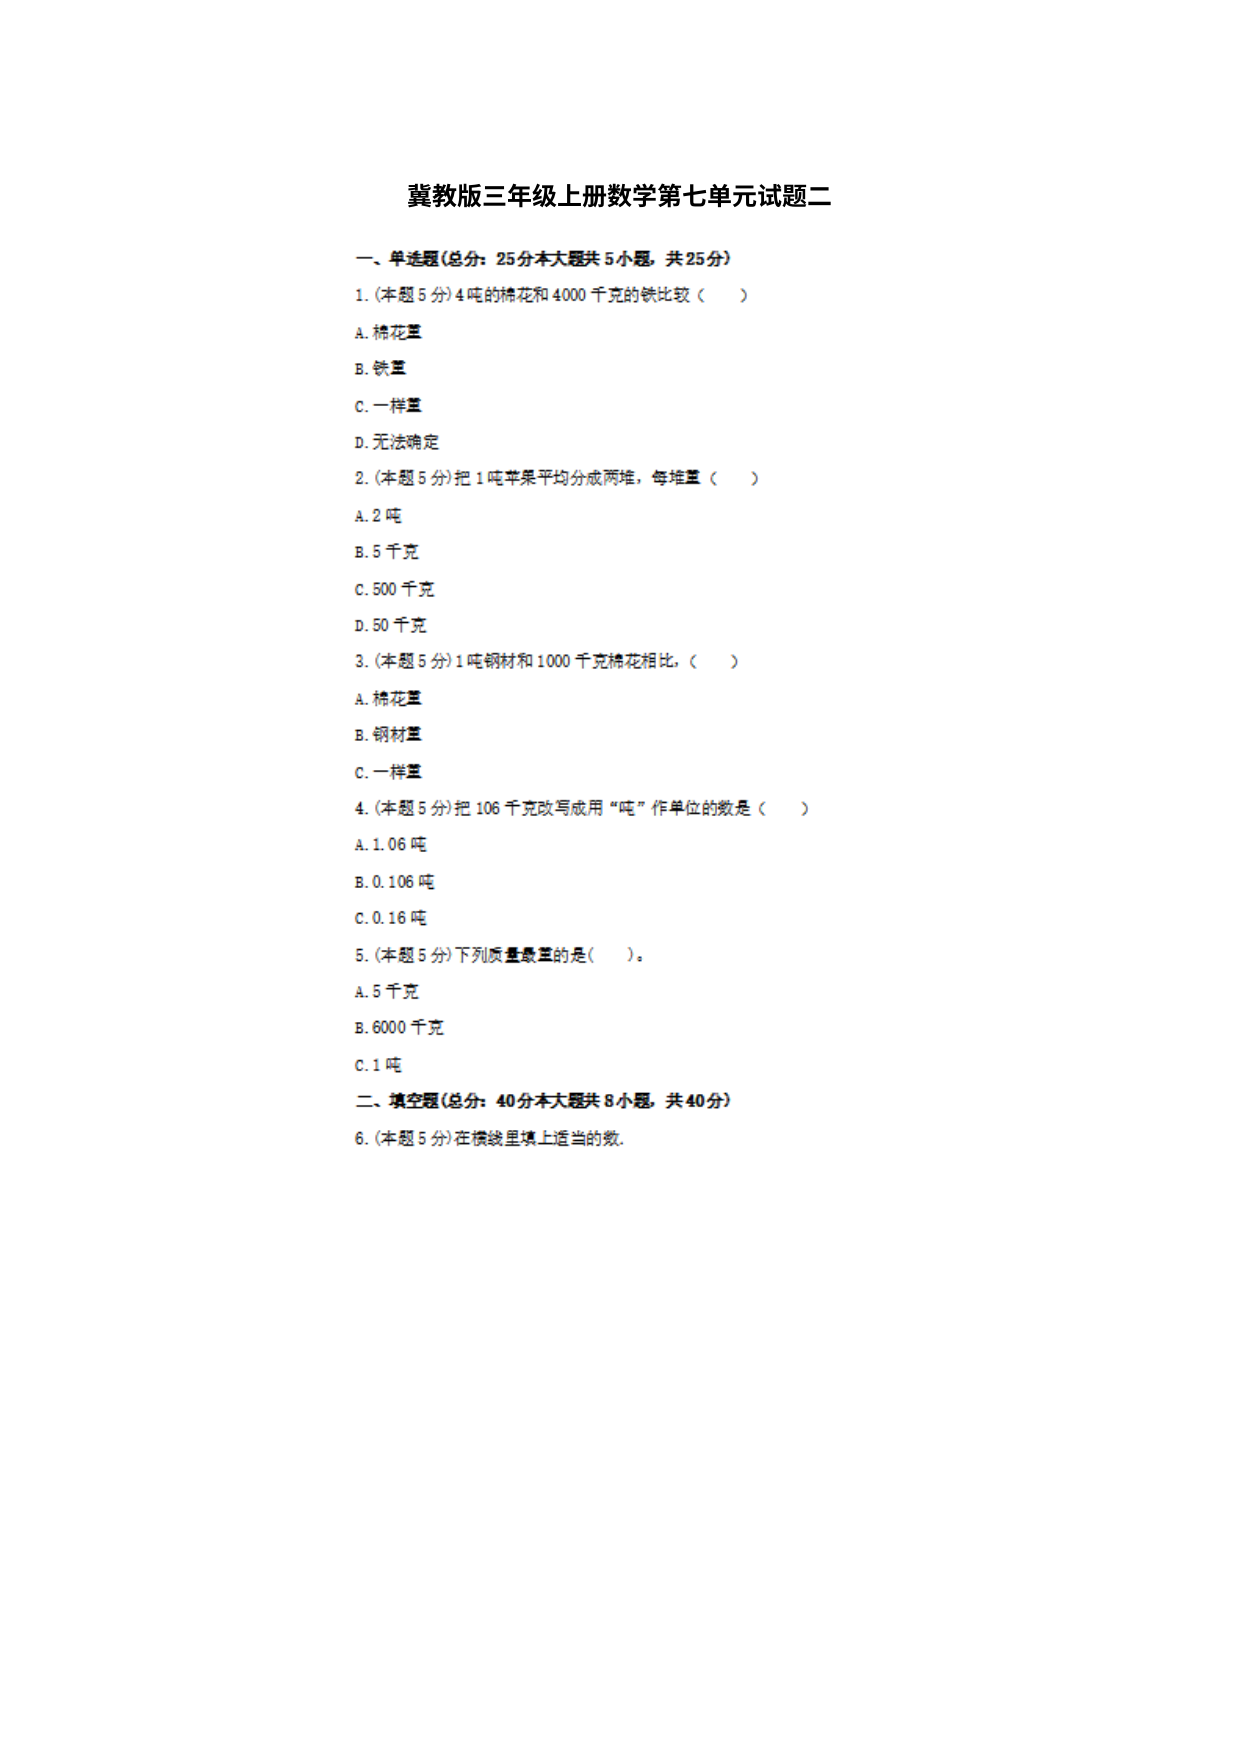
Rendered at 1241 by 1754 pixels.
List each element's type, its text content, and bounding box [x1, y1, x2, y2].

picture [335, 227, 905, 1165]
text 冀教版三年级上册数学第七单元试题二 [187, 162, 1053, 227]
